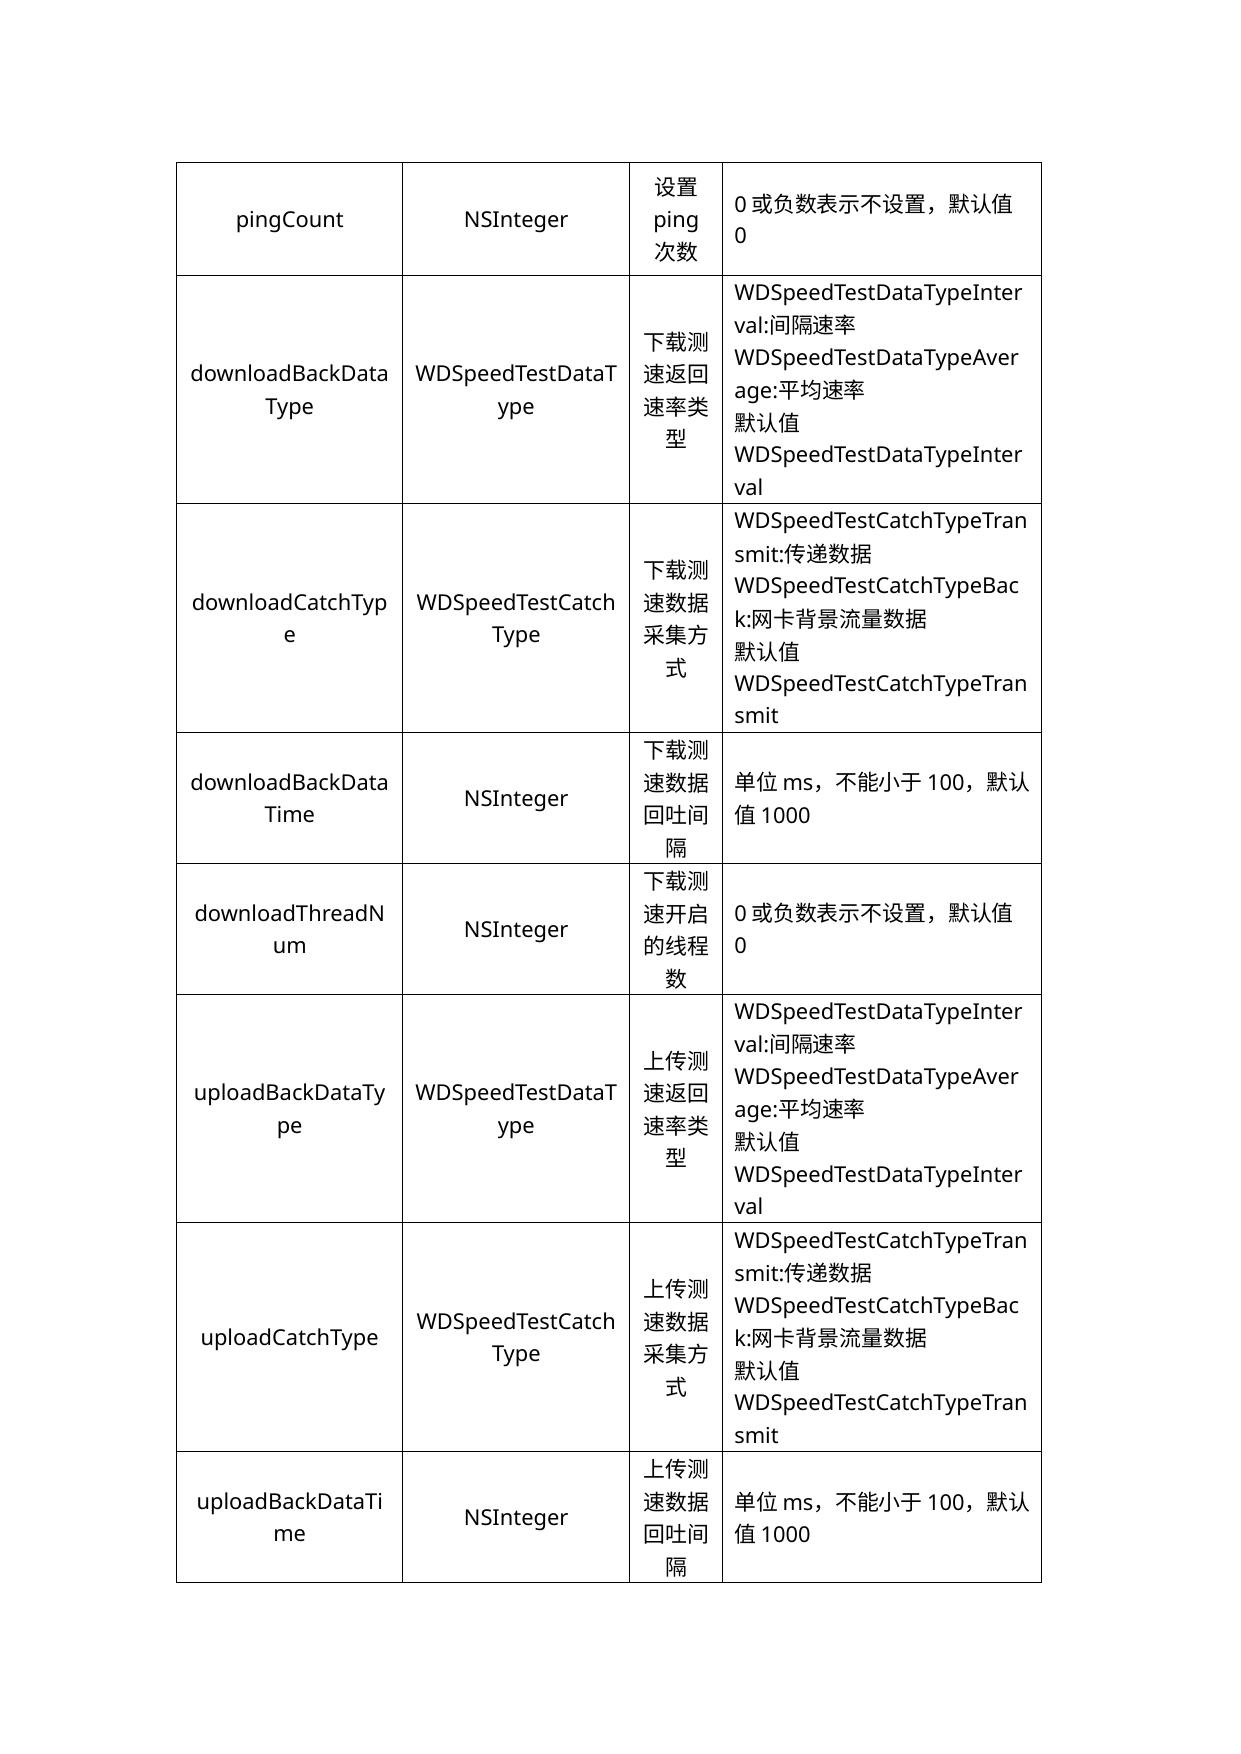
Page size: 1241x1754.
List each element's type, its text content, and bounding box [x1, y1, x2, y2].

table_cell WDSpeedTestDataTypeInterval:间隔速率 WDSpeedTestDataTypeAverage:平均速率 默认值WDSpeedTestDataTypeInterval [723, 276, 1041, 503]
table_cell uploadCatchType [177, 1223, 402, 1451]
table_cell WDSpeedTestCatchTypeTransmit:传递数据 WDSpeedTestCatchTypeBack:网卡背景流量数据 默认值WDSpeedTestCatchTypeTransmit [723, 504, 1041, 732]
table_cell WDSpeedTestCatchType [403, 504, 629, 732]
table_cell 下载测速开启的线程数 [630, 864, 722, 994]
table_cell pingCount [177, 163, 402, 274]
table_cell uploadBackDataType [177, 995, 402, 1222]
table_cell WDSpeedTestDataType [403, 995, 629, 1222]
table_cell 单位ms，不能小于100，默认值1000 [723, 733, 1041, 863]
table_cell 上传测速数据采集方式 [630, 1223, 722, 1451]
table_cell 单位ms，不能小于100，默认值1000 [723, 1452, 1041, 1582]
table_cell NSInteger [403, 1452, 629, 1582]
table_cell WDSpeedTestCatchType [403, 1223, 629, 1451]
table_cell NSInteger [403, 864, 629, 994]
table_cell 上传测速返回速率类型 [630, 995, 722, 1222]
table_cell 设置ping次数 [630, 163, 722, 274]
table_cell NSInteger [403, 733, 629, 863]
table_cell NSInteger [403, 163, 629, 274]
table_cell 上传测速数据回吐间隔 [630, 1452, 722, 1582]
table_cell 下载测速数据回吐间隔 [630, 733, 722, 863]
table_cell 0或负数表示不设置，默认值0 [723, 864, 1041, 994]
table_cell 下载测速数据采集方式 [630, 504, 722, 732]
table_cell 下载测速返回速率类型 [630, 276, 722, 503]
table_cell WDSpeedTestCatchTypeTransmit:传递数据 WDSpeedTestCatchTypeBack:网卡背景流量数据 默认值WDSpeedTestCatchTypeTransmit [723, 1223, 1041, 1451]
table_cell downloadCatchType [177, 504, 402, 732]
table_cell WDSpeedTestDataType [403, 276, 629, 503]
table_cell uploadBackDataTime [177, 1452, 402, 1582]
table_cell 0或负数表示不设置，默认值0 [723, 163, 1041, 274]
table_cell downloadBackDataType [177, 276, 402, 503]
table_cell downloadBackDataTime [177, 733, 402, 863]
table_cell WDSpeedTestDataTypeInterval:间隔速率 WDSpeedTestDataTypeAverage:平均速率 默认值WDSpeedTestDataTypeInterval [723, 995, 1041, 1222]
table_cell downloadThreadNum [177, 864, 402, 994]
